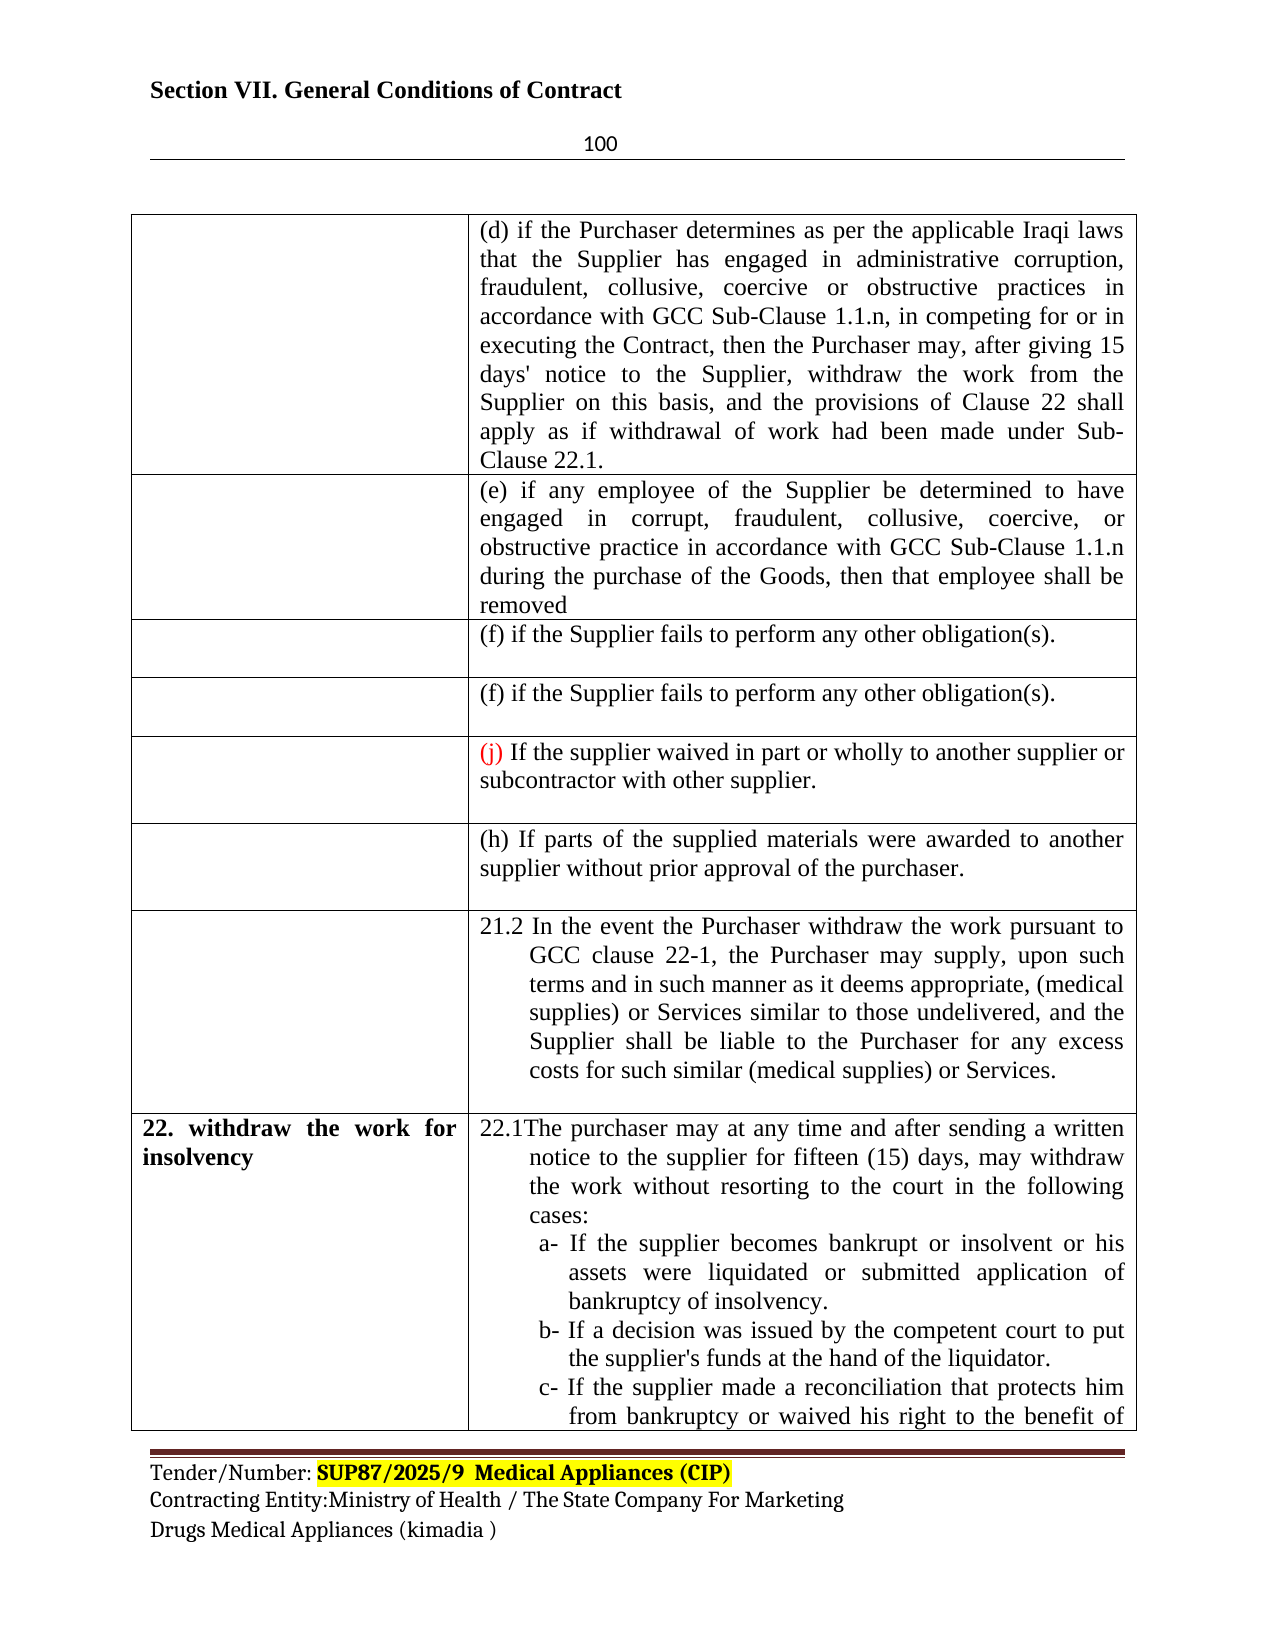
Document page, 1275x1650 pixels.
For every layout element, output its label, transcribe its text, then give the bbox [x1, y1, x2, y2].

table_cell 21.2 In the event the Purchaser withdraw the work pursuant to GCC clause 22-1, the Purchaser may supply, upon such terms and in such manner as it deems appropriate, (medical supplies) or Services similar to those undelivered, and the Supplier shall be liable to the Purchaser for any excess costs for such similar (medical supplies) or Services. [469, 911, 1136, 1112]
table_cell (f) if the Supplier fails to perform any other obligation(s). [469, 620, 1136, 677]
table_cell [132, 620, 468, 677]
table_header [132, 215, 468, 474]
table_cell [132, 678, 468, 736]
table_cell [132, 737, 468, 823]
table_cell (f) if the Supplier fails to perform any other obligation(s). [469, 678, 1136, 736]
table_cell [132, 1114, 468, 1430]
table_cell [132, 911, 468, 1112]
table_cell [132, 824, 468, 910]
table_cell [132, 475, 468, 618]
table_cell (e) if any employee of the Supplier be determined to have engaged in corrupt, fraudulent, collusive, coercive, or obstructive practice in accordance with GCC Sub-Clause 1.1.n during the purchase of the Goods, then that employee shall be removed [469, 475, 1136, 618]
table_cell (j) If the supplier waived in part or wholly to another supplier or subcontractor with other supplier. [469, 737, 1136, 823]
table_header (d) if the Purchaser determines as per the applicable Iraqi laws that the Supplier has engaged in administrative corruption, fraudulent, collusive, coercive or obstructive practices in accordance with GCC Sub-Clause 1.1.n, in competing for or in executing the Contract, then the Purchaser may, after giving 15 days' notice to the Supplier, withdraw the work from the Supplier on this basis, and the provisions of Clause 22 shall apply as if withdrawal of work had been made under Sub-Clause 22.1. [469, 215, 1136, 474]
table_cell (h) If parts of the supplied materials were awarded to another supplier without prior approval of the purchaser. [469, 824, 1136, 910]
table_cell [469, 1114, 1136, 1430]
